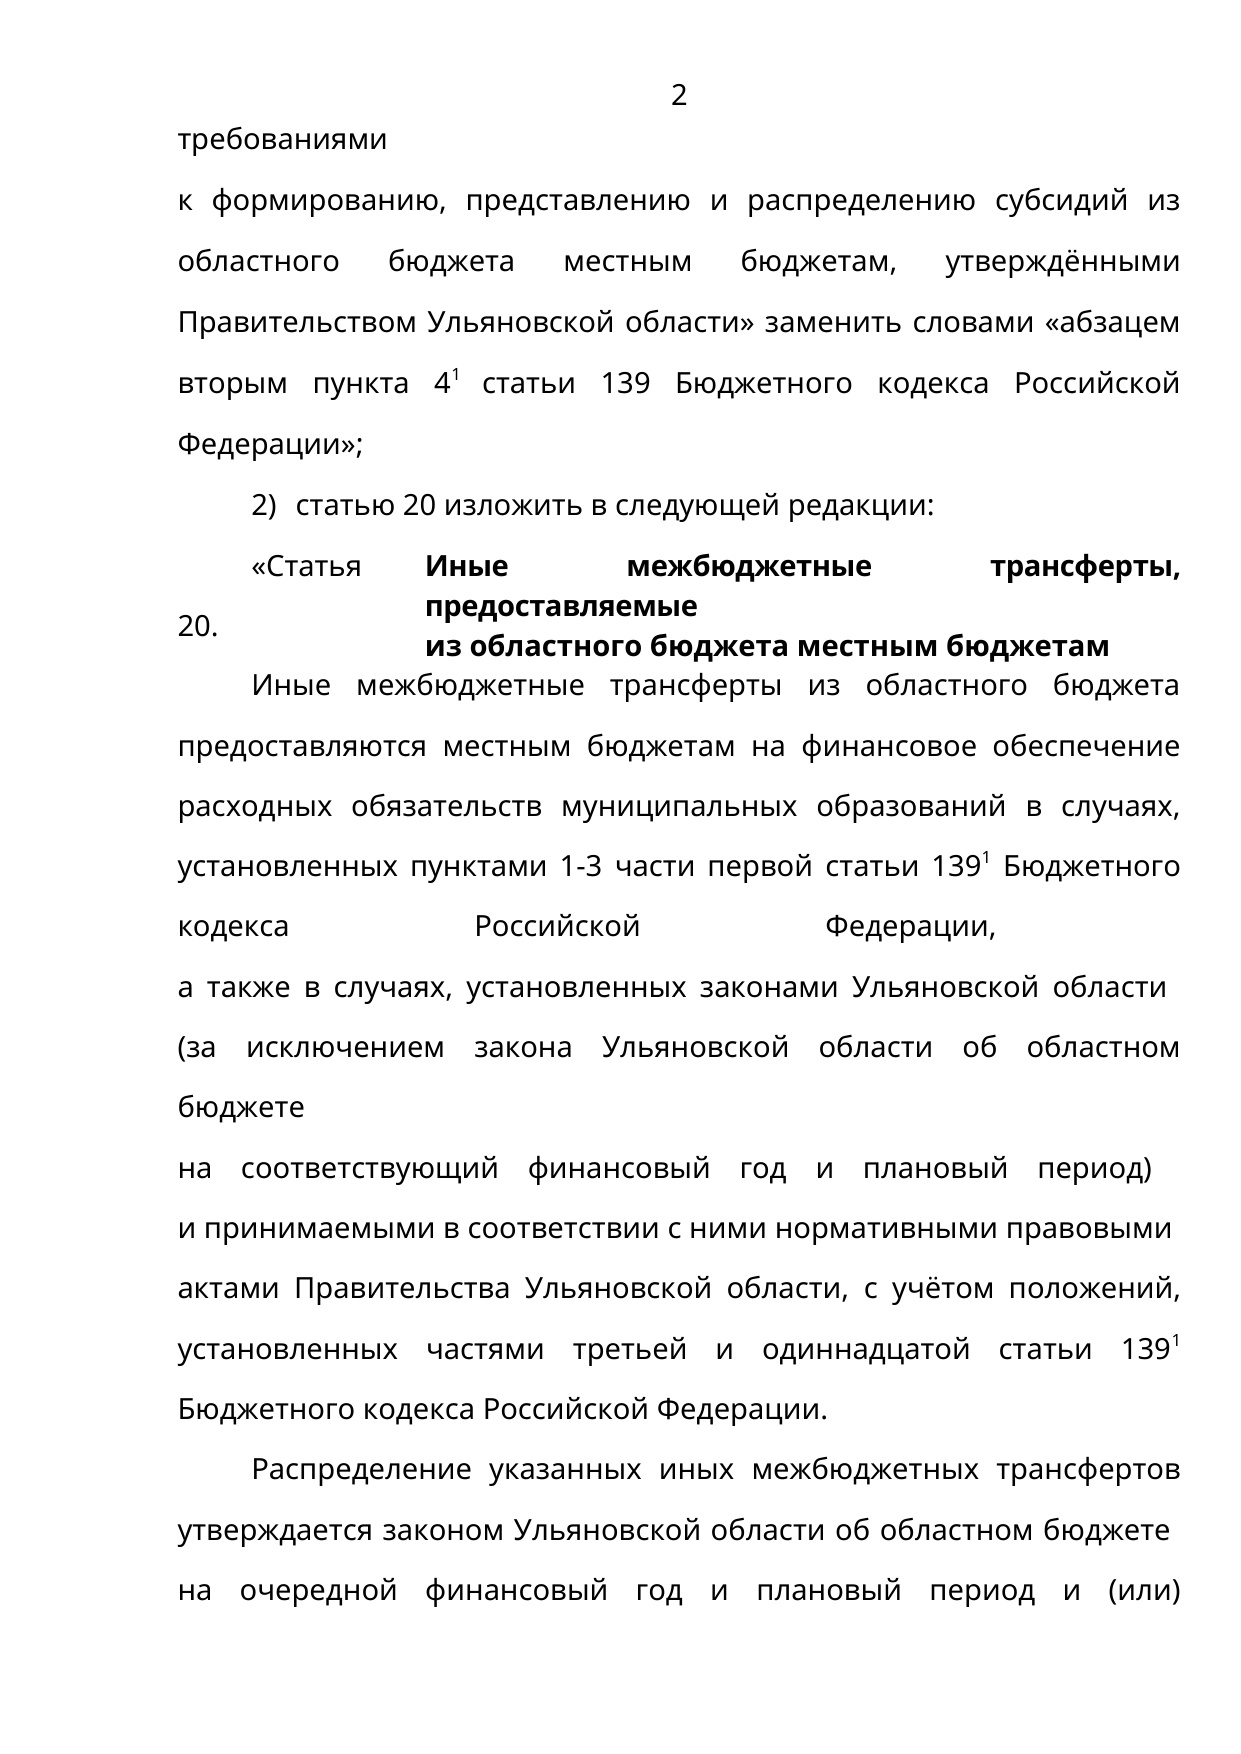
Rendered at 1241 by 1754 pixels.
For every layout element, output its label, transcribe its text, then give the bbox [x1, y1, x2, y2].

text Иные межбюджетные трансферты из областного бюджета предоставляются местным бюджетам на финансовое обеспечение расходных обязательств муниципальных образований в случаях, установленных пунктами 1-3 части первой статьи 1391 Бюджетного кодекса Российской Федерации, а также в случаях, установленных законами Ульяновской области (за исключением закона Ульяновской области об областном бюджете на соответствующий финансовый год и плановый период) и принимаемыми в соответствии с ними нормативными правовыми актами Правительства Ульяновской области, с учётом положений, установленных частями третьей и одиннадцатой статьи 1391 Бюджетного кодекса Российской Федерации. [177, 664, 1181, 1428]
table_header Иные межбюджетные трансферты, предоставляемые из областного бюджета местным бюджетам [413, 545, 1192, 664]
list статью 20 изложить в следующей редакции: [177, 484, 1181, 524]
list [177, 118, 1181, 463]
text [177, 1448, 1181, 1609]
table_header «Статья 20. [166, 545, 413, 664]
